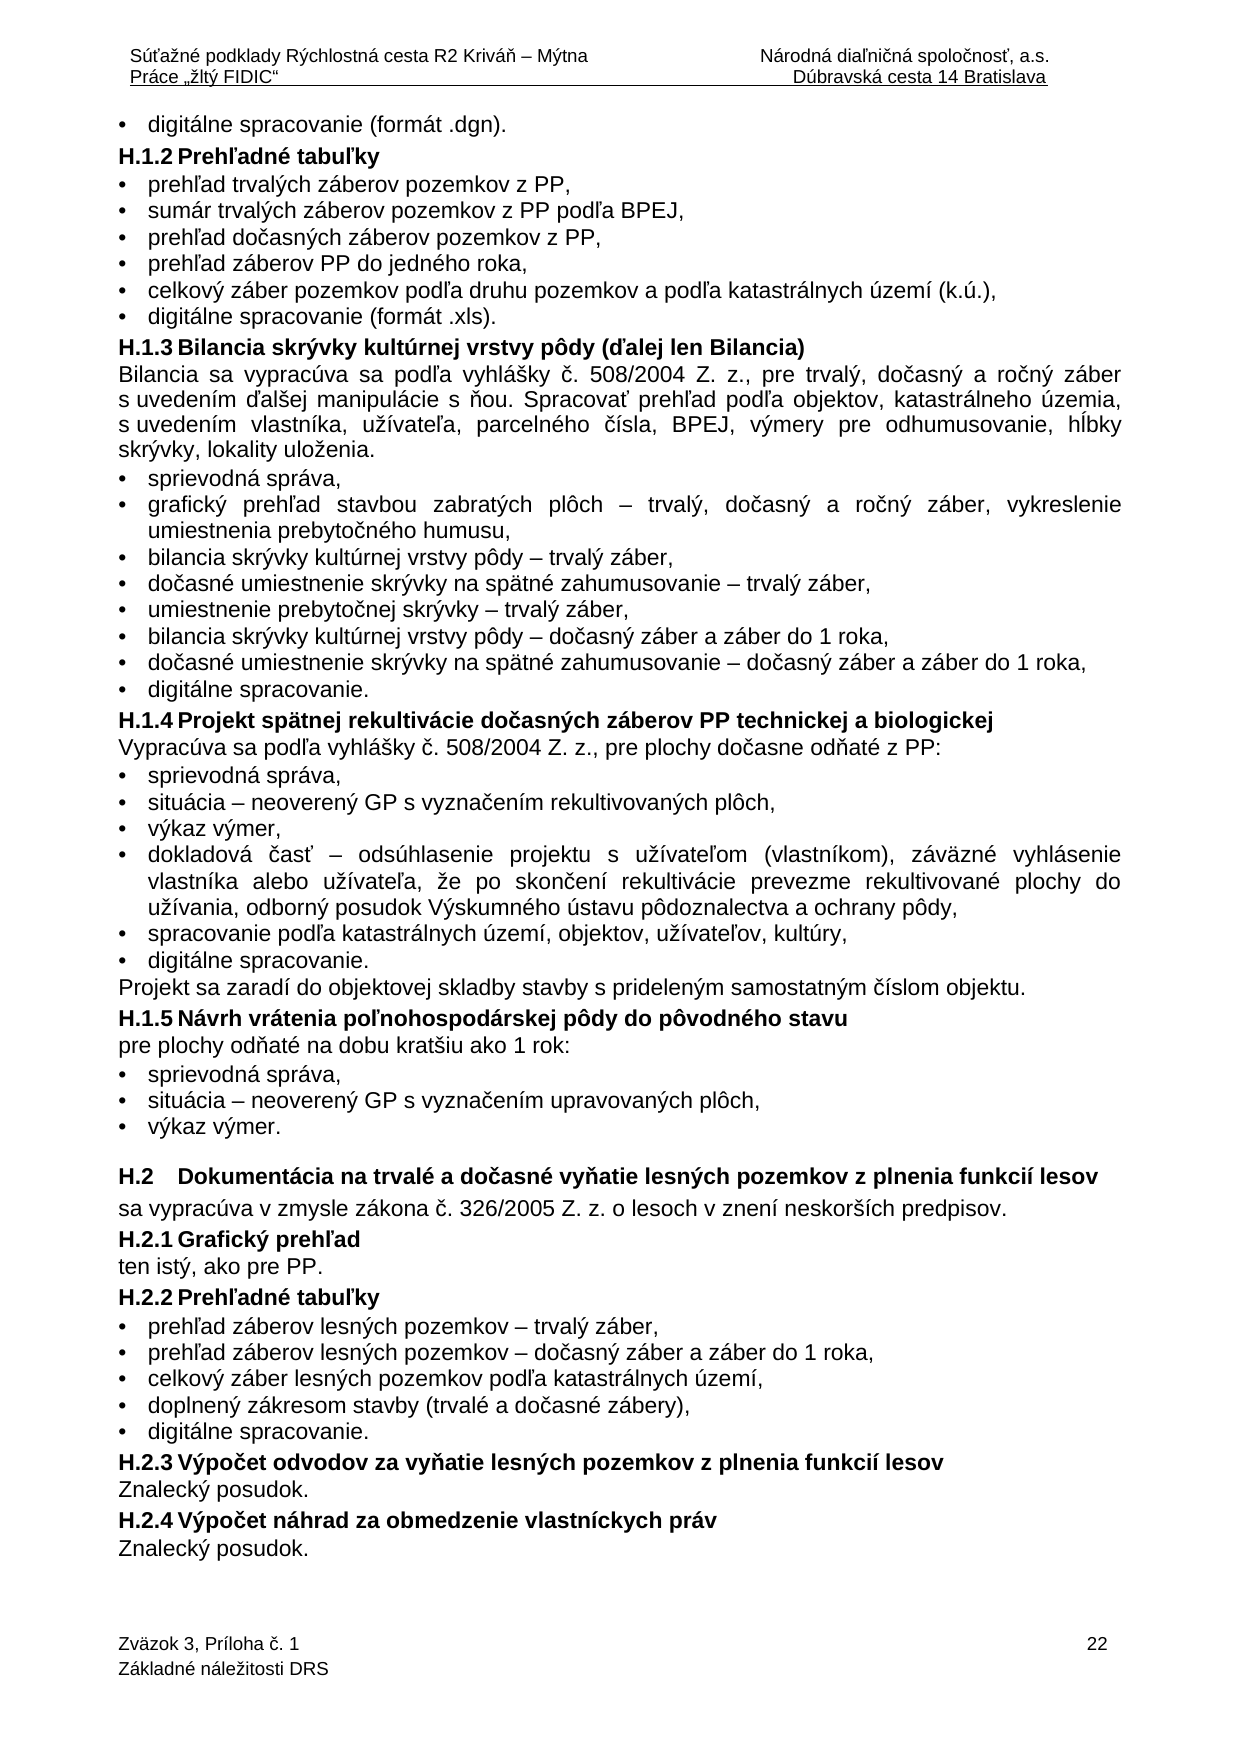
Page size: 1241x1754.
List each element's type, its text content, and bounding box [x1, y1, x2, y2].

text Vypracúva sa podľa vyhlášky č. 508/2004 Z. z., pre plochy dočasne odňaté z PP: [118, 735, 1122, 760]
text H.2.1 Grafický prehľad [118, 1227, 1122, 1252]
text pre plochy odňaté na dobu kratšiu ako 1 rok: [118, 1033, 1122, 1058]
text • výkaz výmer. [118, 1113, 1122, 1140]
text • digitálne spracovanie (formát .dgn). [118, 111, 1122, 138]
text • situácia – neoverený GP s vyznačením rekultivovaných plôch, [118, 789, 1122, 815]
text • celkový záber lesných pozemkov podľa katastrálnych území, [118, 1365, 1122, 1392]
text H.1.2 Prehľadné tabuľky [118, 144, 1122, 169]
text H.2.3 Výpočet odvodov za vyňatie lesných pozemkov z plnenia funkcií lesov [118, 1451, 1122, 1476]
text • celkový záber pozemkov podľa druhu pozemkov a podľa katastrálnych území (k.ú.), [118, 277, 1122, 303]
text • digitálne spracovanie. [118, 947, 1122, 973]
text • prehľad trvalých záberov pozemkov z PP, [118, 171, 1122, 197]
text • digitálne spracovanie. [118, 676, 1122, 702]
text Projekt sa zaradí do objektovej skladby stavby s prideleným samostatným číslom objektu. [118, 975, 1122, 1000]
text • situácia – neoverený GP s vyznačením upravovaných plôch, [118, 1087, 1122, 1113]
text • bilancia skrývky kultúrnej vrstvy pôdy – trvalý záber, [118, 544, 1122, 570]
text • spracovanie podľa katastrálnych území, objektov, užívateľov, kultúry, [118, 920, 1122, 947]
text Znalecký posudok. [118, 1536, 1122, 1561]
text • digitálne spracovanie. [118, 1418, 1122, 1444]
text • sprievodná správa, [118, 762, 1122, 789]
text H.1.4 Projekt spätnej rekultivácie dočasných záberov PP technickej a biologickej [118, 708, 1122, 733]
text • grafický prehľad stavbou zabratých plôch – trvalý, dočasný a ročný záber, vykreslenie umiestnenia prebytočného humusu, [118, 491, 1122, 544]
text • digitálne spracovanie (formát .xls). [118, 303, 1122, 329]
text H.2.2 Prehľadné tabuľky [118, 1286, 1122, 1311]
text • bilancia skrývky kultúrnej vrstvy pôdy – dočasný záber a záber do 1 roka, [118, 623, 1122, 649]
text sa vypracúva v zmysle zákona č. 326/2005 Z. z. o lesoch v znení neskorších predpisov. [118, 1196, 1122, 1221]
text • doplnený zákresom stavby (trvalé a dočasné zábery), [118, 1392, 1122, 1418]
text • prehľad záberov lesných pozemkov – dočasný záber a záber do 1 roka, [118, 1339, 1122, 1365]
text • sprievodná správa, [118, 465, 1122, 491]
text H.2.4 Výpočet náhrad za obmedzenie vlastníckych práv [118, 1509, 1122, 1534]
text • prehľad dočasných záberov pozemkov z PP, [118, 224, 1122, 250]
text Znalecký posudok. [118, 1478, 1122, 1503]
text Bilancia sa vypracúva sa podľa vyhlášky č. 508/2004 Z. z., pre trvalý, dočasný a ročný záber s uvedením ďalšej manipulácie s ňou. Spracovať prehľad podľa objektov, katastrálneho územia, s uvedením vlastníka, užívateľa, parcelného čísla, BPEJ, výmery pre odhumusovanie, hĺbky skrývky, lokality uloženia. [118, 363, 1122, 463]
text H.1.3 Bilancia skrývky kultúrnej vrstvy pôdy (ďalej len Bilancia) [118, 336, 1122, 361]
text • sumár trvalých záberov pozemkov z PP podľa BPEJ, [118, 197, 1122, 224]
text • výkaz výmer, [118, 815, 1122, 841]
text • umiestnenie prebytočnej skrývky – trvalý záber, [118, 596, 1122, 623]
text • prehľad záberov PP do jedného roka, [118, 250, 1122, 277]
text H.1.5 Návrh vrátenia poľnohospodárskej pôdy do pôvodného stavu [118, 1006, 1122, 1031]
text • sprievodná správa, [118, 1061, 1122, 1087]
text • dočasné umiestnenie skrývky na spätné zahumusovanie – dočasný záber a záber do 1 roka, [118, 649, 1122, 676]
text • prehľad záberov lesných pozemkov – trvalý záber, [118, 1313, 1122, 1339]
subtitle H.2 Dokumentácia na trvalé a dočasné vyňatie lesných pozemkov z plnenia funkcií lesov [118, 1165, 1122, 1190]
text • dočasné umiestnenie skrývky na spätné zahumusovanie – trvalý záber, [118, 570, 1122, 596]
text • dokladová časť – odsúhlasenie projektu s užívateľom (vlastníkom), záväzné vyhlásenie vlastníka alebo užívateľa, že po skončení rekultivácie prevezme rekultivované plochy do užívania, odborný posudok Výskumného ústavu pôdoznalectva a ochrany pôdy, [118, 841, 1122, 920]
text ten istý, ako pre PP. [118, 1254, 1122, 1279]
